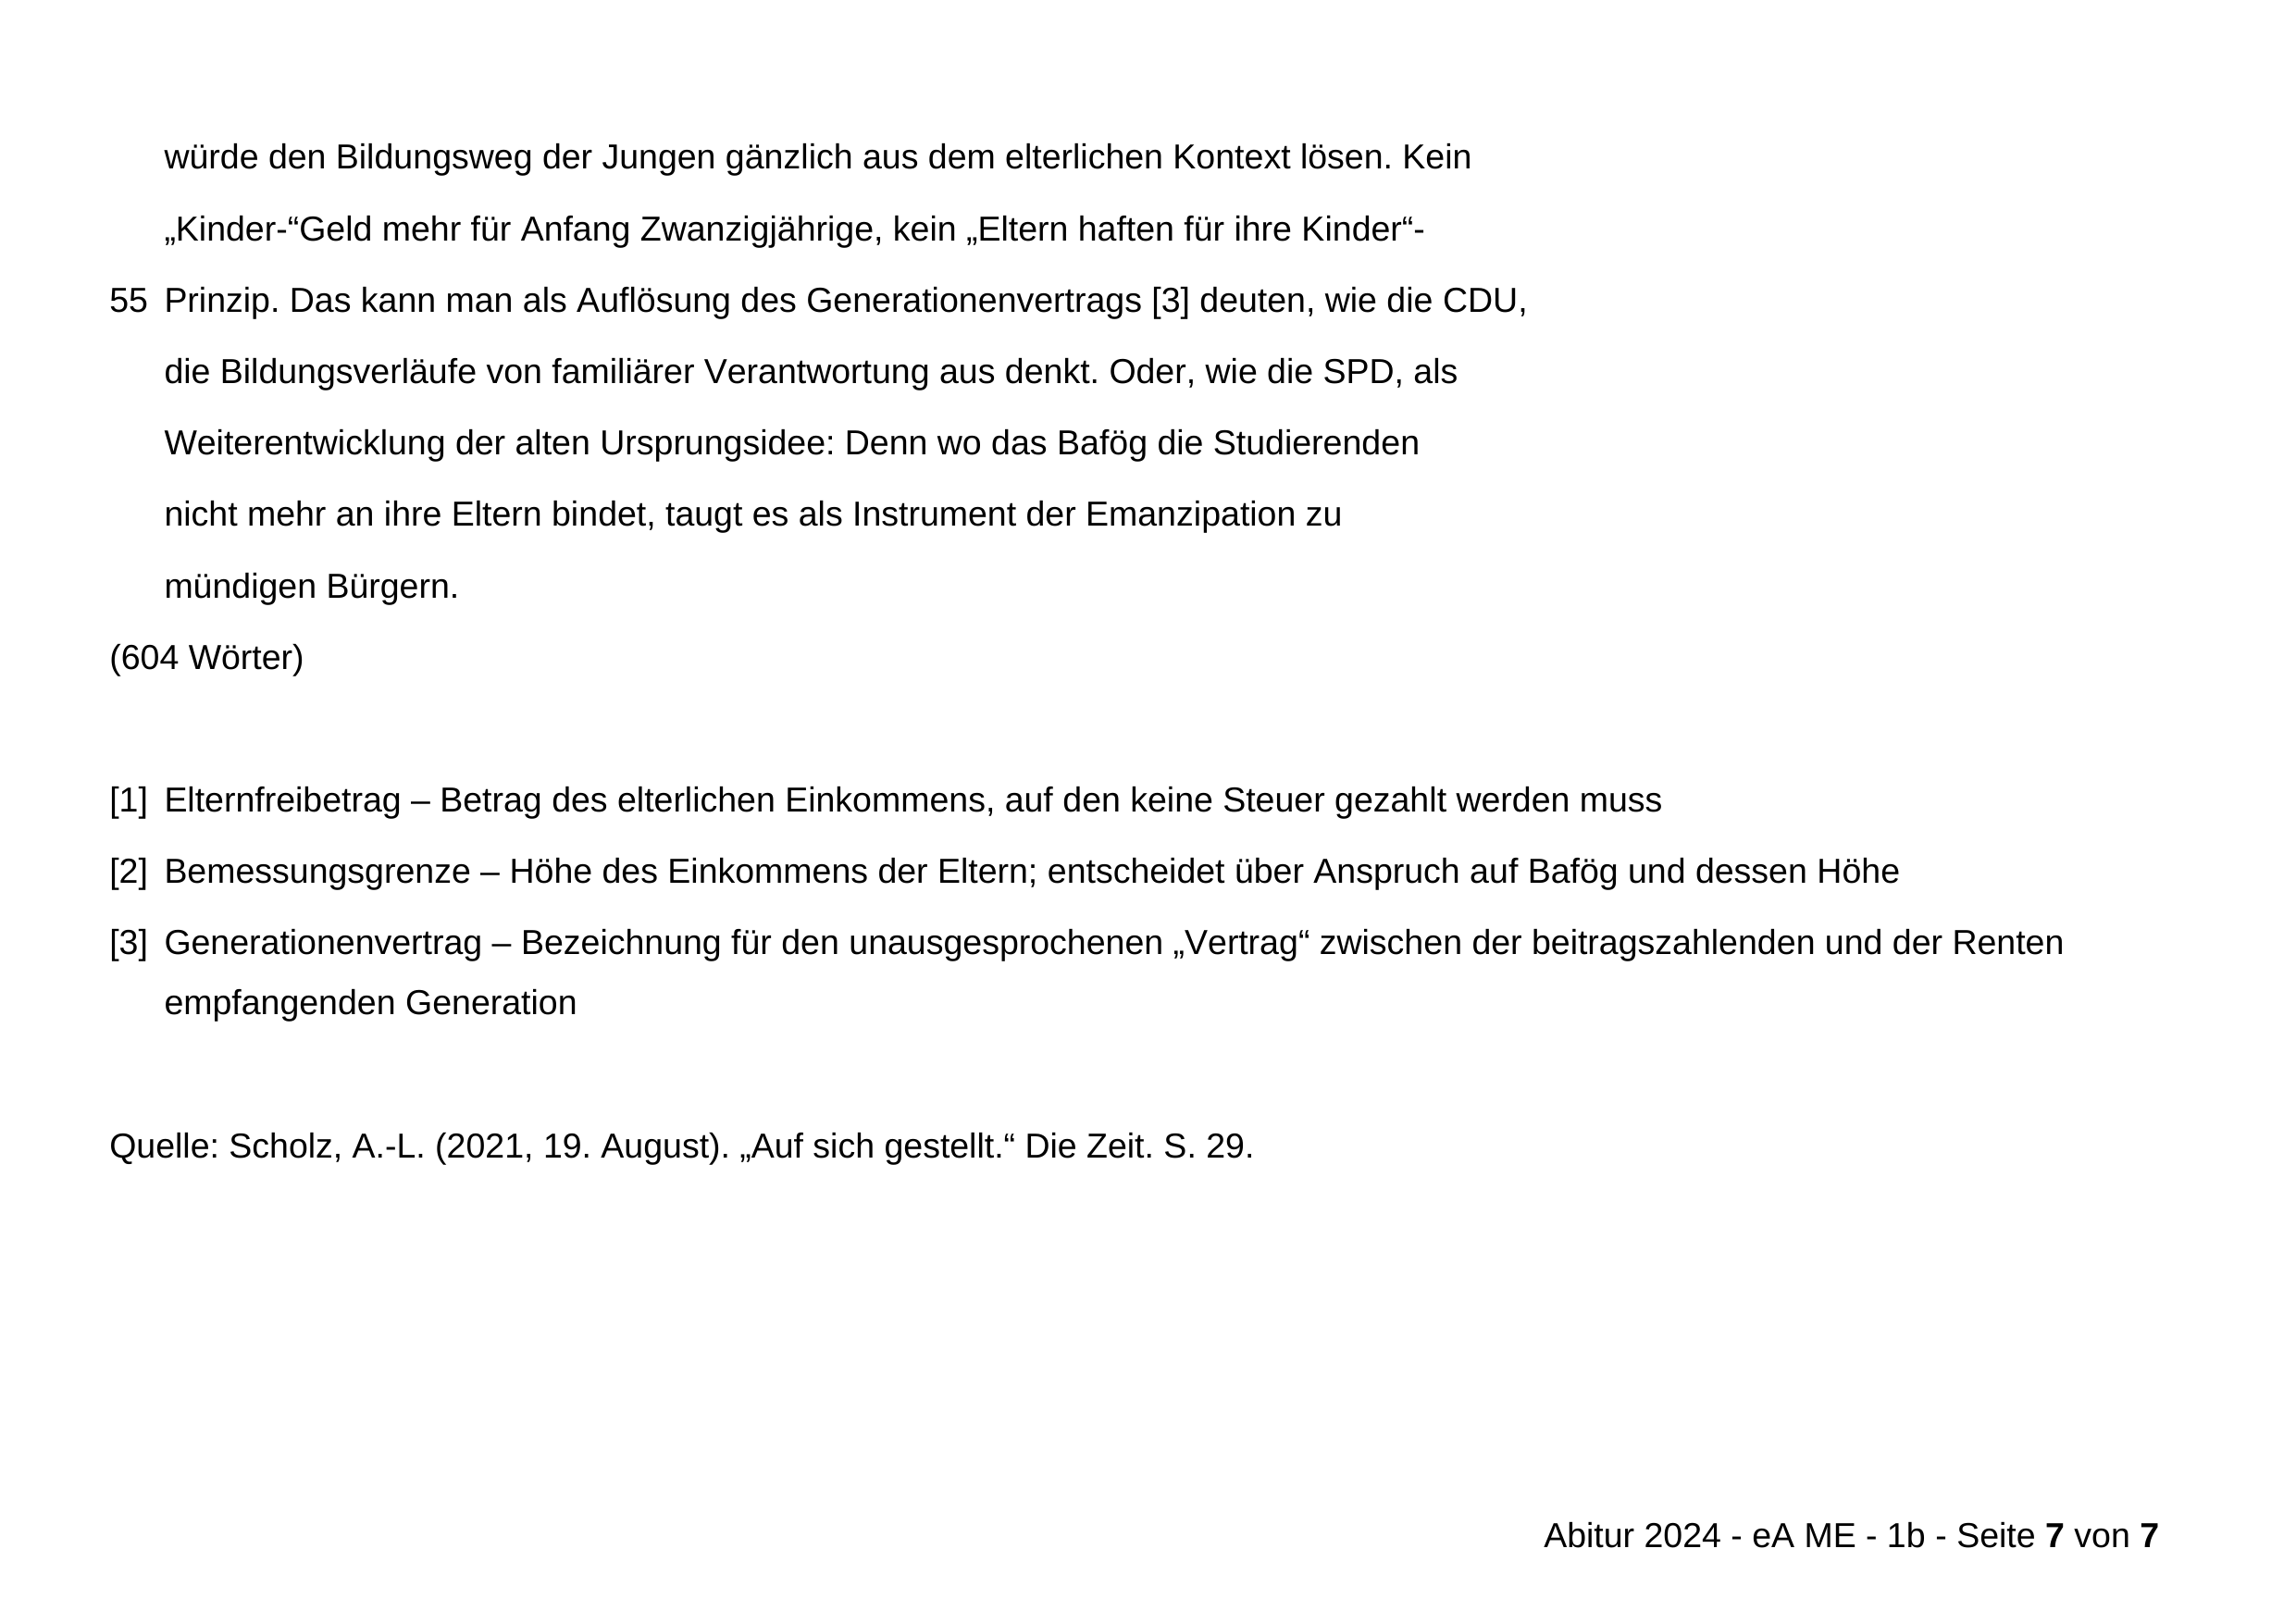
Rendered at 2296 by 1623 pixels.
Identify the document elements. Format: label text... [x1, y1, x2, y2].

list würde den Bildungsweg der Jungen gänzlich aus dem elterlichen Kontext lösen. Kein [164, 137, 2159, 177]
list 55 Prinzip. Das kann man als Auflösung des Generationenvertrags [3] deuten, wie die CDU, [109, 279, 2159, 319]
list „Kinder-“Geld mehr für Anfang Zwanzigjährige, kein „Eltern haften für ihre Kinder“- [164, 208, 2159, 248]
list Weiterentwicklung der alten Ursprungsidee: Denn wo das Bafög die Studierenden [164, 422, 2159, 462]
list die Bildungsverläufe von familiärer Verantwortung aus denkt. Oder, wie die SPD, als [164, 351, 2159, 390]
text Quelle: Scholz, A.-L. (2021, 19. August). „Auf sich gestellt.“ Die Zeit. S. 29. [109, 1125, 2159, 1165]
list nicht mehr an ihre Eltern bindet, taugt es als Instrument der Emanzipation zu [164, 493, 2159, 534]
list [1] Elternfreibetrag – Betrag des elterlichen Einkommens, auf den keine Steuer gezahlt werden muss [109, 779, 2159, 819]
list mündigen Bürgern. [164, 565, 2159, 605]
list [3] Generationenvertrag – Bezeichnung für den unausgesprochenen „Vertrag“ zwischen der beitragszahlenden und der Renten empfangenden Generation [109, 923, 2159, 1022]
list (604 Wörter) [109, 637, 2159, 676]
list [2] Bemessungsgrenze – Höhe des Einkommens der Eltern; entscheidet über Anspruch auf Bafög und dessen Höhe [109, 850, 2159, 891]
